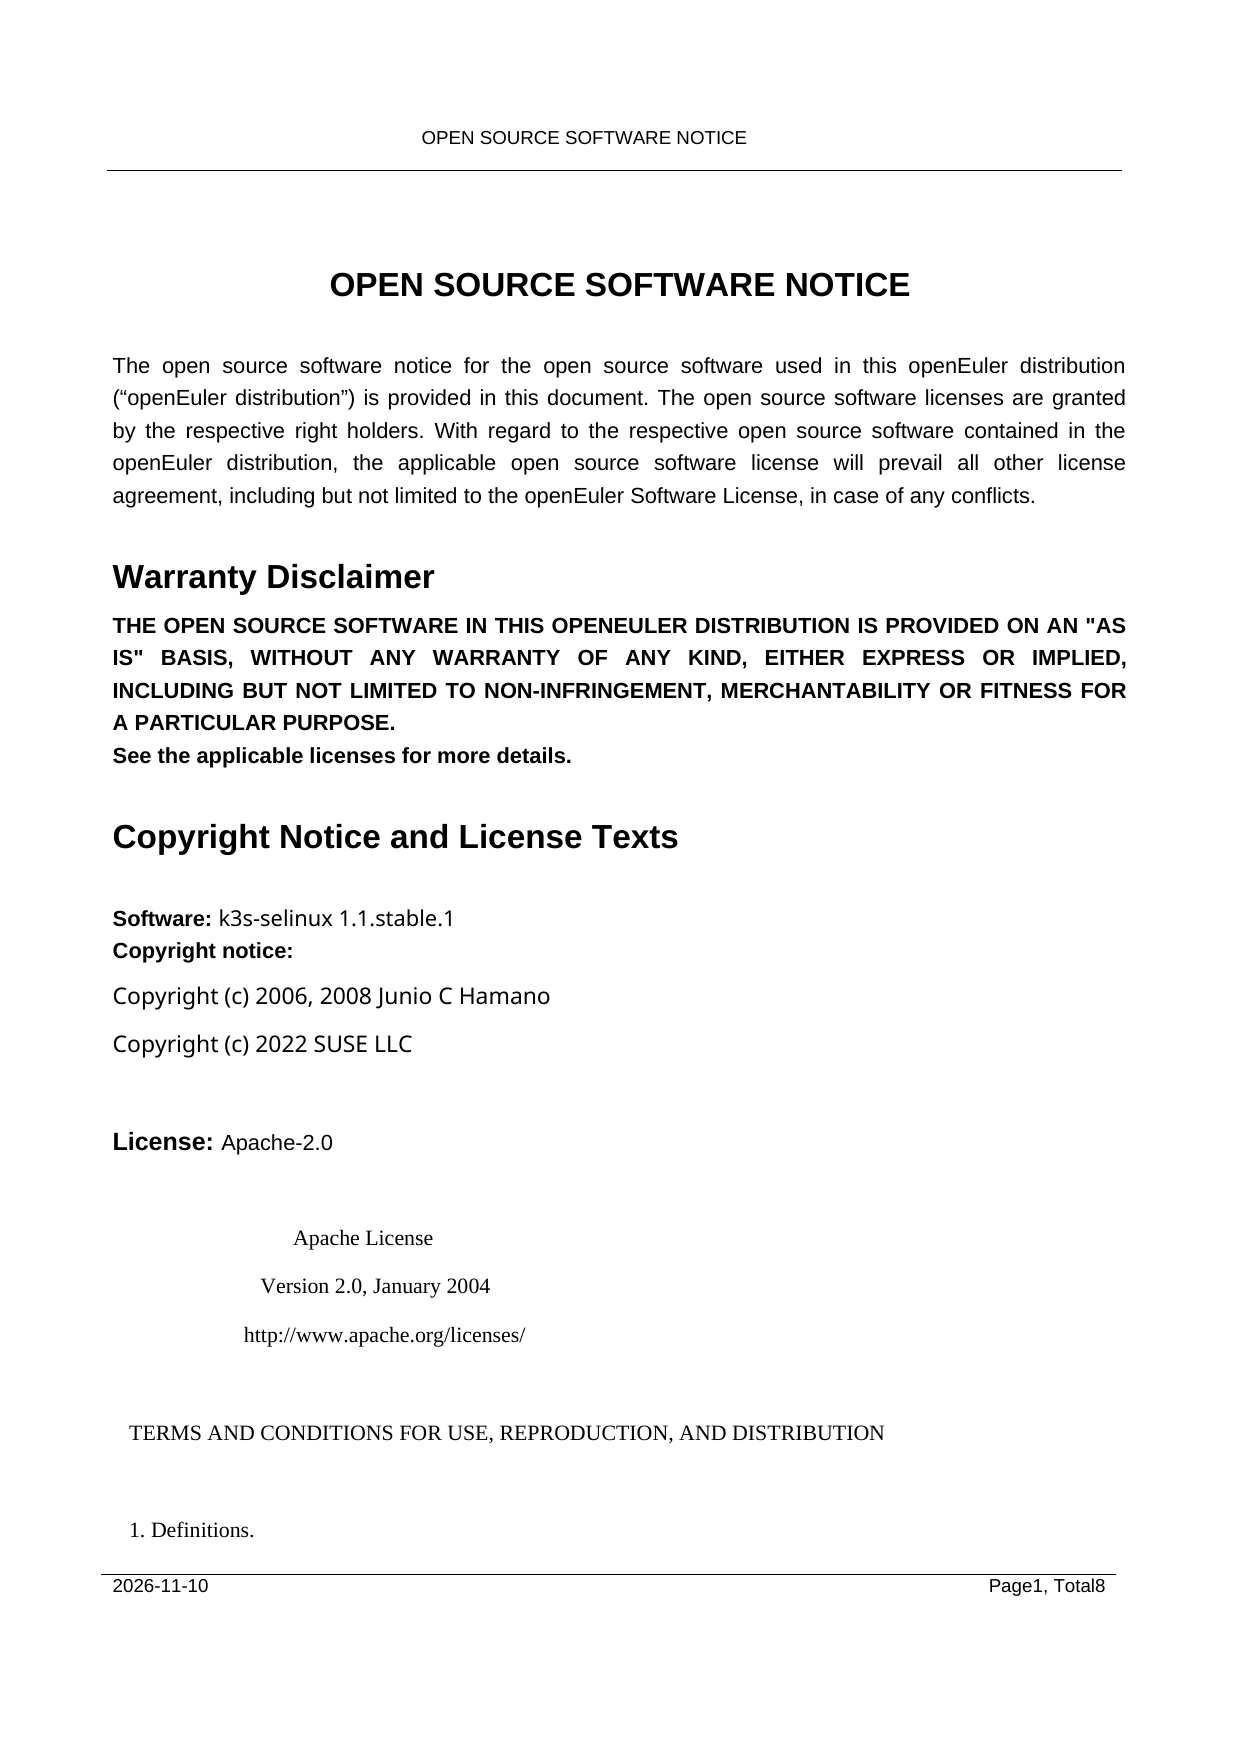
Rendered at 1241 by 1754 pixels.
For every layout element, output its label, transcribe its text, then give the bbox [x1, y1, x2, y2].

text License: Apache-2.0 [112, 1125, 1128, 1158]
text Copyright Notice and License Texts [112, 804, 1128, 869]
text OPEN SOURCE SOFTWARE NOTICE [112, 251, 1128, 316]
text Copyright (c) 2006, 2008 Junio C Hamano Copyright (c) 2022 SUSE LLC [112, 979, 1128, 1109]
text THE OPEN SOURCE SOFTWARE IN THIS OPENEULER DISTRIBUTION IS PROVIDED ON AN "AS IS" BASIS, WITHOUT ANY WARRANTY OF ANY KIND, EITHER EXPRESS OR IMPLIED, INCLUDING BUT NOT LIMITED TO NON-INFRINGEMENT, MERCHANTABILITY OR FITNESS FOR A PARTICULAR PURPOSE. See the applicable licenses for more details. [112, 609, 1128, 771]
text The open source software notice for the open source software used in this openEuler distribution (“openEuler distribution”) is provided in this document. The open source software licenses are granted by the respective right holders. With regard to the respective open source software contained in the openEuler distribution, the applicable open source software license will prevail all other license agreement, including but not limited to the openEuler Software License, in case of any conflicts. [112, 349, 1128, 511]
text Software: k3s-selinux 1.1.stable.1 [112, 901, 1128, 934]
text Warranty Disclaimer [112, 544, 1128, 609]
text Copyright notice: [112, 934, 1128, 966]
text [112, 1172, 1128, 1546]
